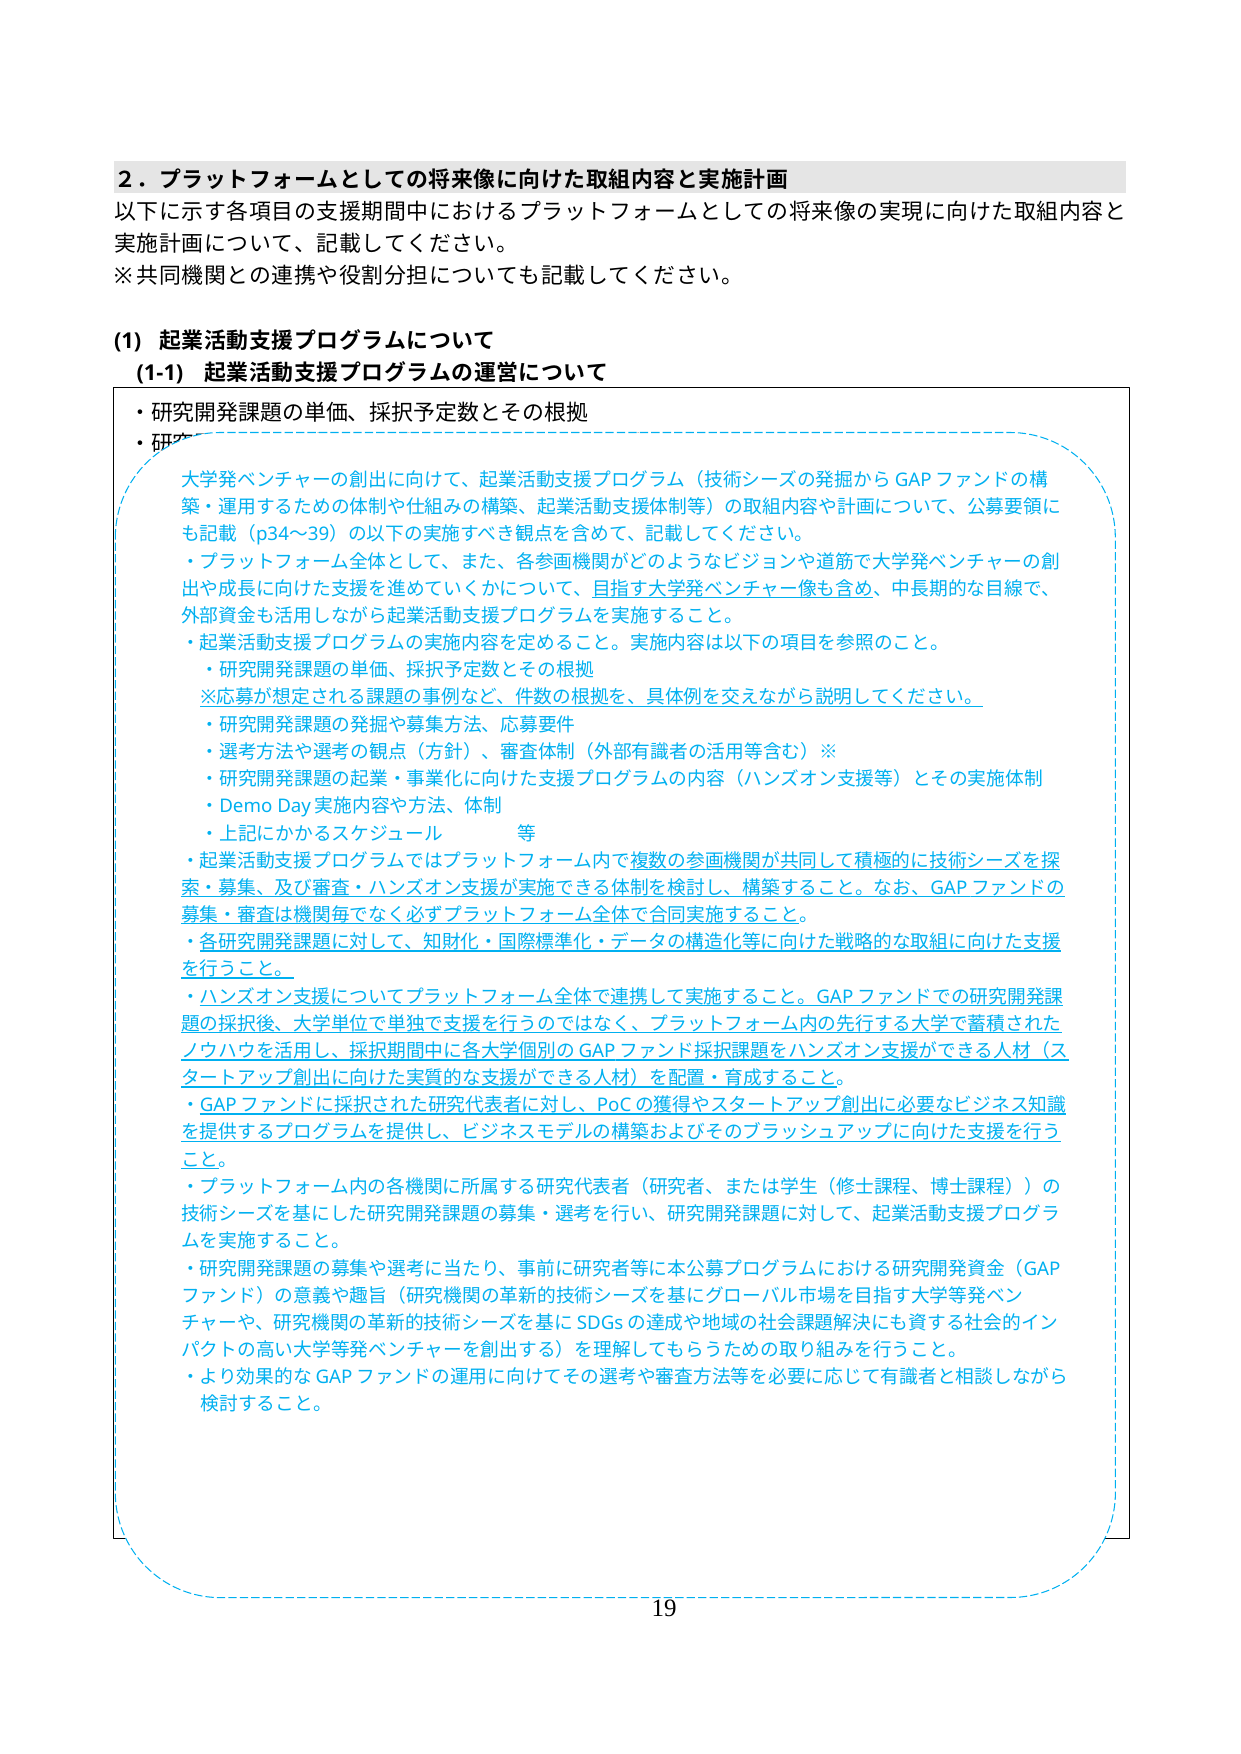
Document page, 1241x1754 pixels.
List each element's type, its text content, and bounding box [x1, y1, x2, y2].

text 以下に示す各項目の支援期間中におけるプラットフォームとしての将来像の実現に向けた取組内容と実施計画について、記載してください。 [114, 193, 1126, 258]
subtitle (1-1)起業活動支援プログラムの運営について [125, 355, 1126, 387]
subtitle ２．プラットフォームとしての将来像に向けた取組内容と実施計画 [114, 161, 1126, 193]
text ※共同機関との連携や役割分担についても記載してください。 [114, 258, 1126, 290]
subtitle (1)起業活動支援プログラムについて [114, 323, 1126, 355]
